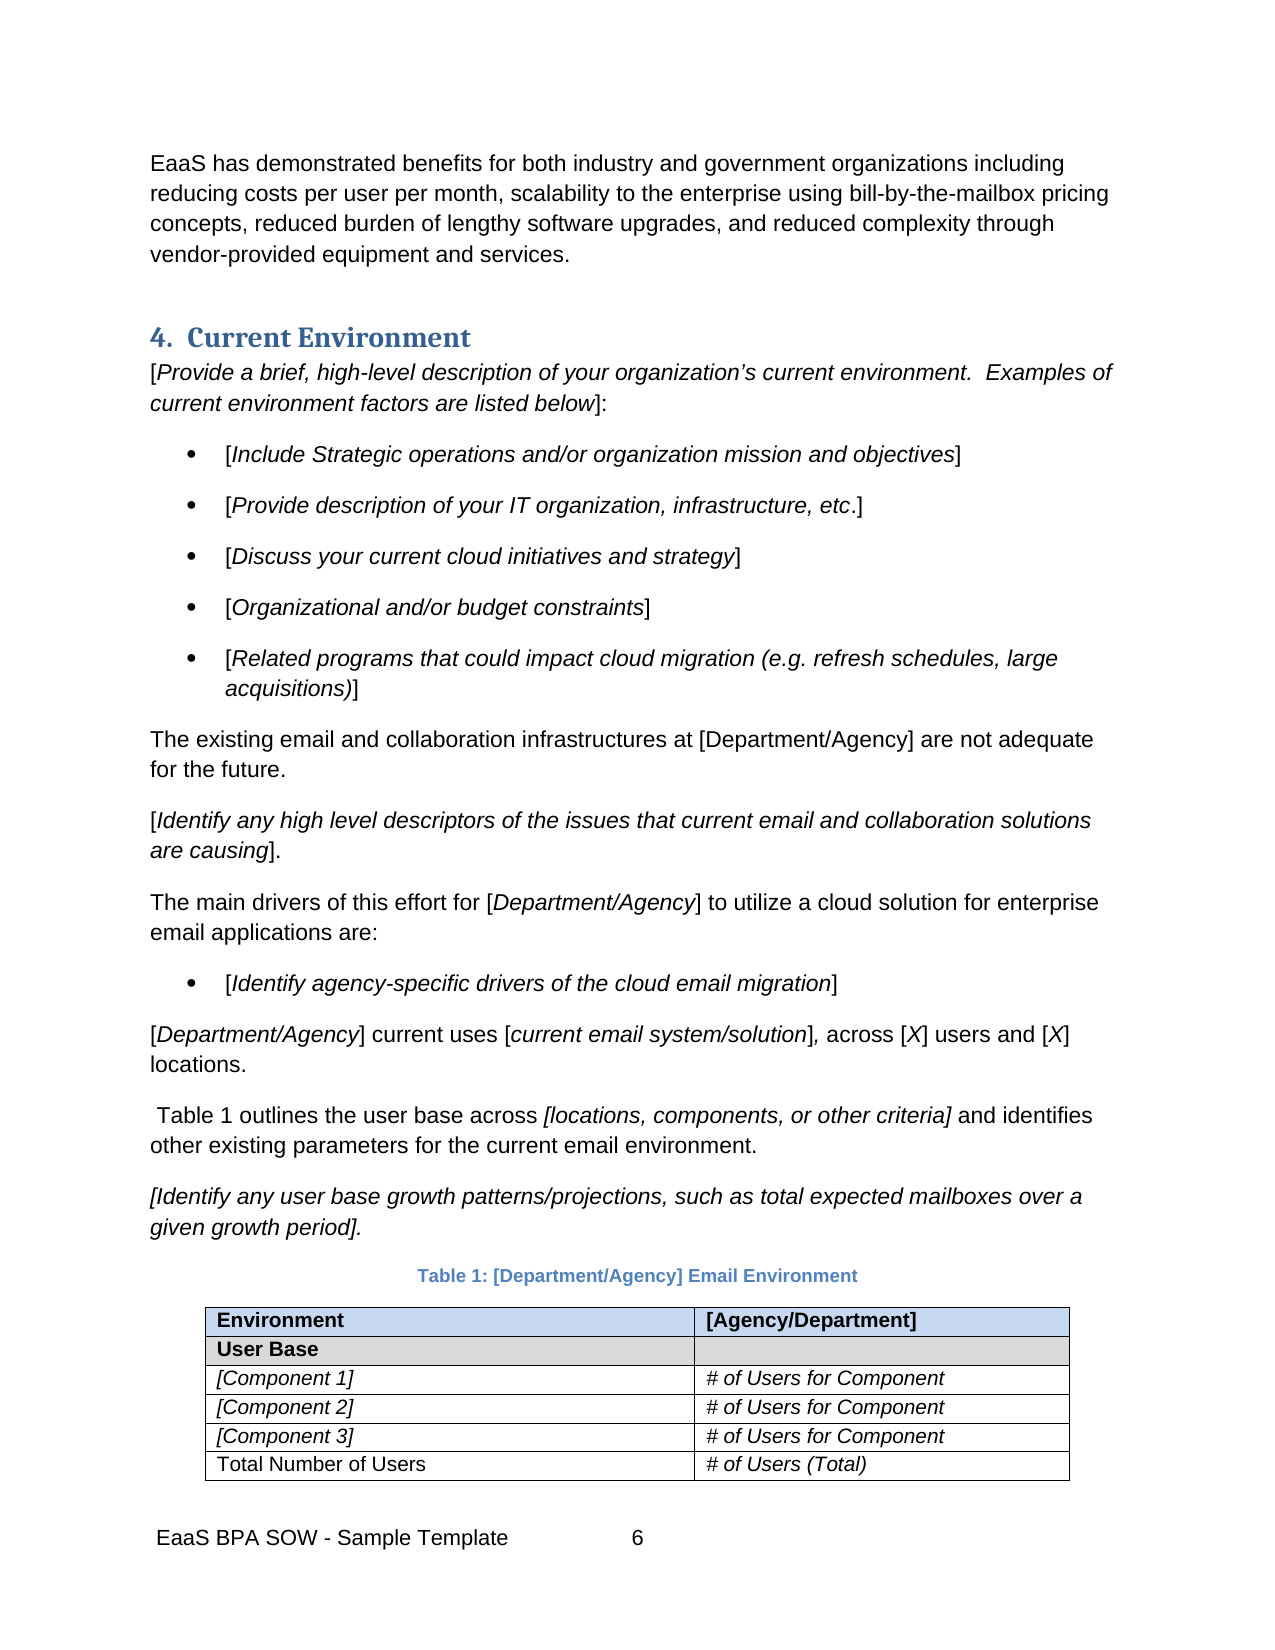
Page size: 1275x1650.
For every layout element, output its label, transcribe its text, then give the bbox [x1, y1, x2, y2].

table_cell # of Users for Component [695, 1366, 1069, 1393]
text The main drivers of this effort for [Department/Agency] to utilize a cloud solution for enterprise email applications are: [150, 888, 1125, 945]
table_cell # of Users (Total) [695, 1452, 1069, 1480]
list [Provide description of your IT organization, infrastructure, etc.] [187, 492, 1125, 518]
table_cell [695, 1337, 1069, 1365]
table_cell # of Users for Component [695, 1395, 1069, 1422]
table_cell [Component 3] [206, 1424, 694, 1451]
table_header [Agency/Department] [695, 1308, 1069, 1336]
table_cell User Base [206, 1337, 694, 1365]
table_cell [Component 1] [206, 1366, 694, 1393]
text The existing email and collaboration infrastructures at [Department/Agency] are not adequate for the future. [150, 726, 1125, 783]
text [Provide a brief, high-level description of your organization’s current environment. Examples of current environment factors are listed below]: [150, 359, 1125, 416]
text EaaS has demonstrated benefits for both industry and government organizations including reducing costs per user per month, scalability to the enterprise using bill-by-the-mailbox pricing concepts, reduced burden of lengthy software upgrades, and reduced complexity through vendor-provided equipment and services. [150, 150, 1125, 267]
list [Identify agency-specific drivers of the cloud email migration] [187, 970, 1125, 996]
list [Include Strategic operations and/or organization mission and objectives] [187, 441, 1125, 467]
list [Discuss your current cloud initiatives and strategy] [187, 543, 1125, 569]
list [Related programs that could impact cloud migration (e.g. refresh schedules, large acquisitions)] [187, 645, 1125, 701]
text Table 1 outlines the user base across [locations, components, or other criteria] and identifies other existing parameters for the current email environment. [150, 1102, 1125, 1159]
list [Organizational and/or budget constraints] [187, 594, 1125, 620]
text [Identify any high level descriptors of the issues that current email and collaboration solutions are causing]. [150, 807, 1125, 864]
table_header Environment [206, 1308, 694, 1336]
table_cell # of Users for Component [695, 1424, 1069, 1451]
text [Identify any user base growth patterns/projections, such as total expected mailboxes over a given growth period]. [150, 1183, 1125, 1240]
table_cell Total Number of Users [206, 1452, 694, 1480]
text [Department/Agency] current uses [current email system/solution], across [X] users and [X] locations. [150, 1021, 1125, 1077]
table_cell [Component 2] [206, 1395, 694, 1422]
subtitle Current Environment [150, 321, 1125, 354]
